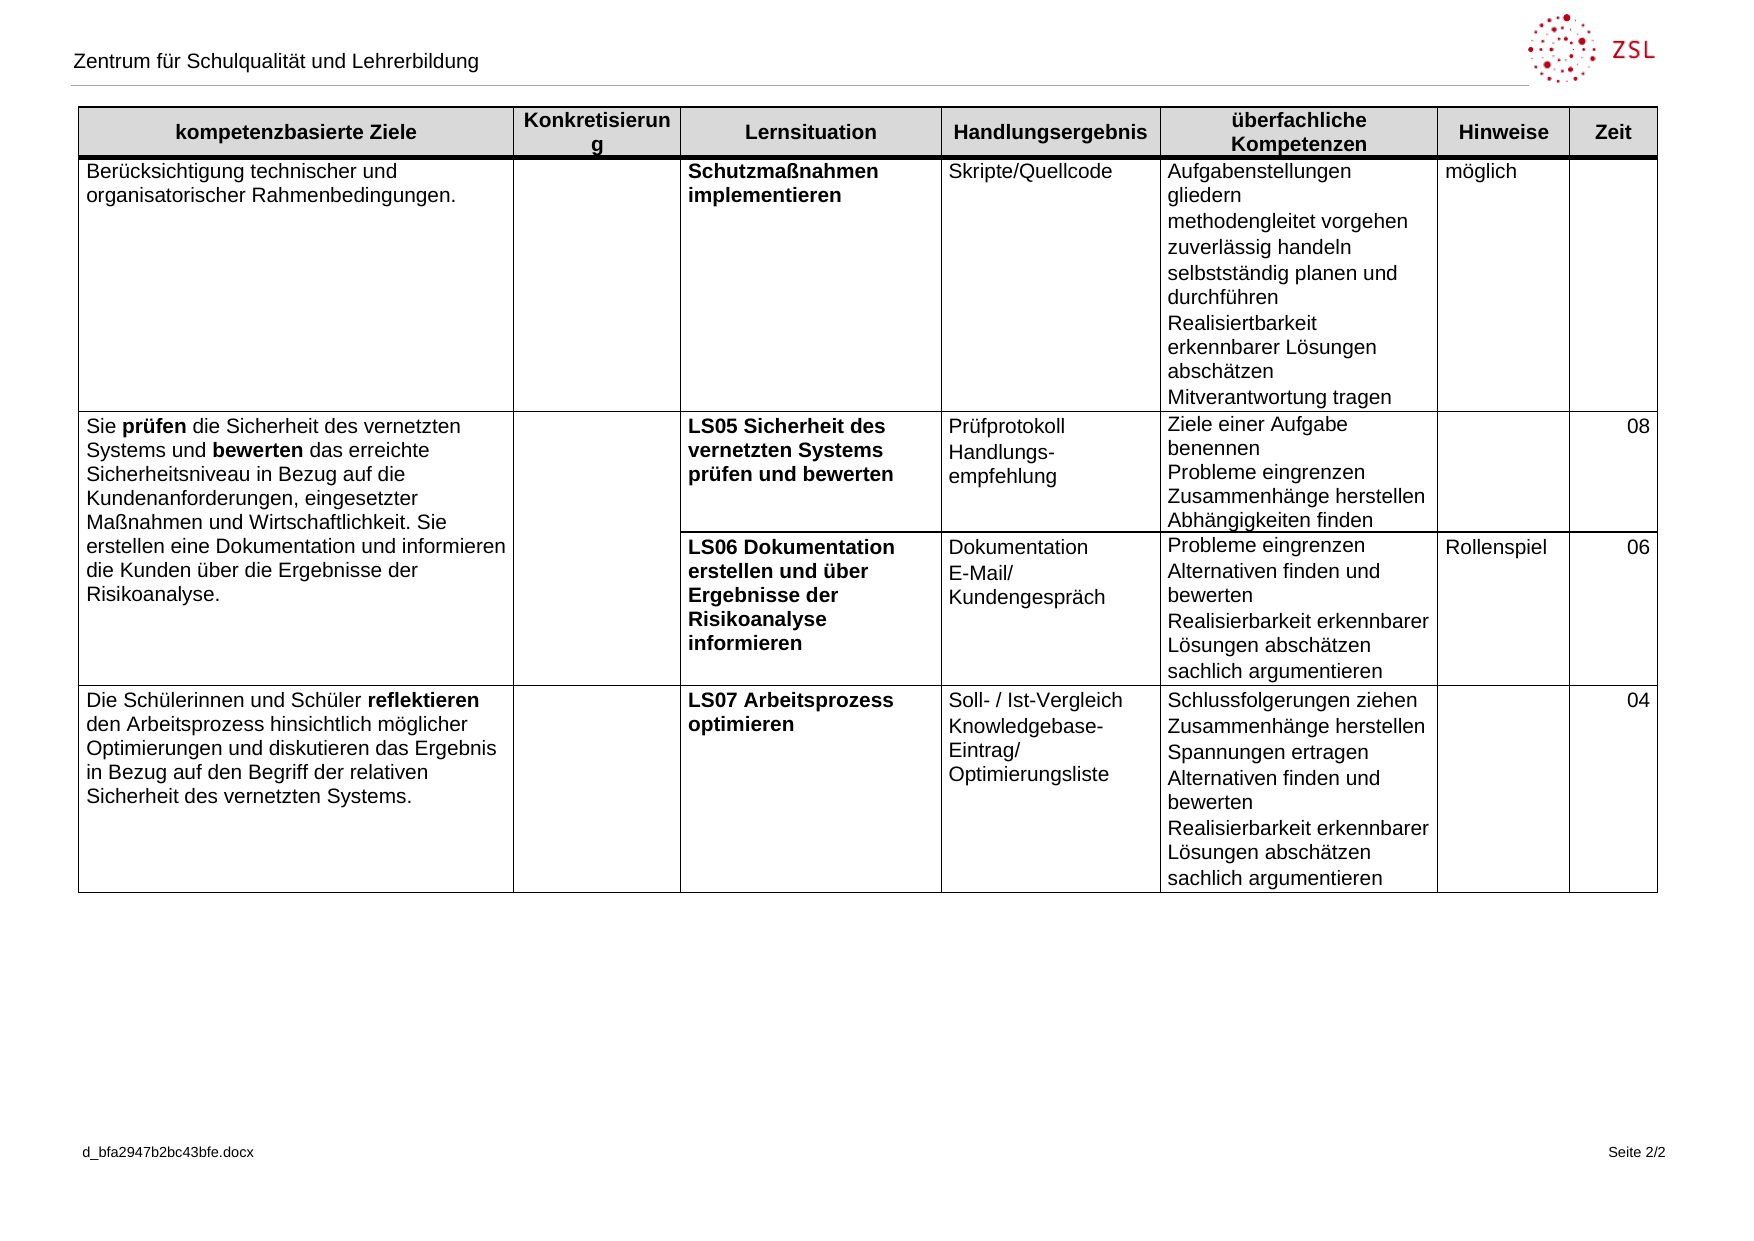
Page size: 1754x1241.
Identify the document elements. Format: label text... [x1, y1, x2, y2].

table_cell Soll- / Ist-Vergleich Knowledgebase-Eintrag/Optimierungsliste [942, 686, 1160, 892]
table_cell 04 [1570, 686, 1657, 892]
table_cell Die Schülerinnen und Schüler reflektieren den Arbeitsprozess hinsichtlich möglicher Optimierungen und diskutieren das Ergebnis in Bezug auf den Begriff der relativen Sicherheit des vernetzten Systems. [79, 686, 513, 892]
table_cell LS04 Schutzmaßnahmen implementieren [681, 160, 941, 411]
table_cell 06 [1570, 533, 1657, 684]
table_header Handlungsergebnis [942, 108, 1160, 155]
table_cell Schlussfolgerungen ziehen Zusammenhänge herstellen Spannungen ertragen Alternativen finden und bewerten Realisierbarkeit erkennbarer Lösungen abschätzen sachlich argumentieren [1161, 686, 1437, 892]
table_cell Ziele einer Aufgabe benennen Probleme eingrenzen Zusammenhänge herstellen Abhängigkeiten finden [1161, 412, 1437, 531]
table_header Hinweise [1438, 108, 1569, 155]
table_header kompetenzbasierte Ziele [79, 108, 513, 155]
table_header Konkretisierung [514, 108, 680, 155]
table_header Lernsituation [681, 108, 941, 155]
table_cell Konfigurationen/ Skripte/Quellcode [942, 160, 1160, 411]
table_cell Projekt möglich [1438, 160, 1569, 411]
table_cell LS06 Dokumentation erstellen und über Ergebnisse der Risikoanalyse informieren [681, 533, 941, 684]
table_cell Probleme eingrenzen Alternativen finden und bewerten Realisierbarkeit erkennbarer Lösungen abschätzen sachlich argumentieren [1161, 533, 1437, 684]
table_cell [1161, 160, 1437, 411]
table_cell [514, 412, 680, 684]
table_cell LS07 Arbeitsprozess optimieren [681, 686, 941, 892]
table_cell 08 [1570, 412, 1657, 531]
table_cell 20 [1570, 160, 1657, 411]
table_cell [1438, 686, 1569, 892]
table_cell LS05 Sicherheit des vernetzten Systems prüfen und bewerten [681, 412, 941, 531]
table_header überfachliche Kompetenzen [1161, 108, 1437, 155]
table_cell Sie prüfen die Sicherheit des vernetzten Systems und bewerten das erreichte Sicherheitsniveau in Bezug auf die Kundenanforderungen, eingesetzter Maßnahmen und Wirtschaftlichkeit. Sie erstellen eine Dokumentation und informieren die Kunden über die Ergebnisse der Risikoanalyse. [79, 412, 513, 684]
table_header Zeit [1570, 108, 1657, 155]
table_cell Dokumentation E-Mail/Kundengespräch [942, 533, 1160, 684]
picture [1526, 13, 1657, 85]
table_cell [514, 686, 680, 892]
table_cell Prüfprotokoll Handlungs- empfehlung [942, 412, 1160, 531]
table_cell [79, 160, 513, 411]
table_cell [1438, 412, 1569, 531]
table_cell [514, 160, 680, 411]
table_cell Rollenspiel [1438, 533, 1569, 684]
